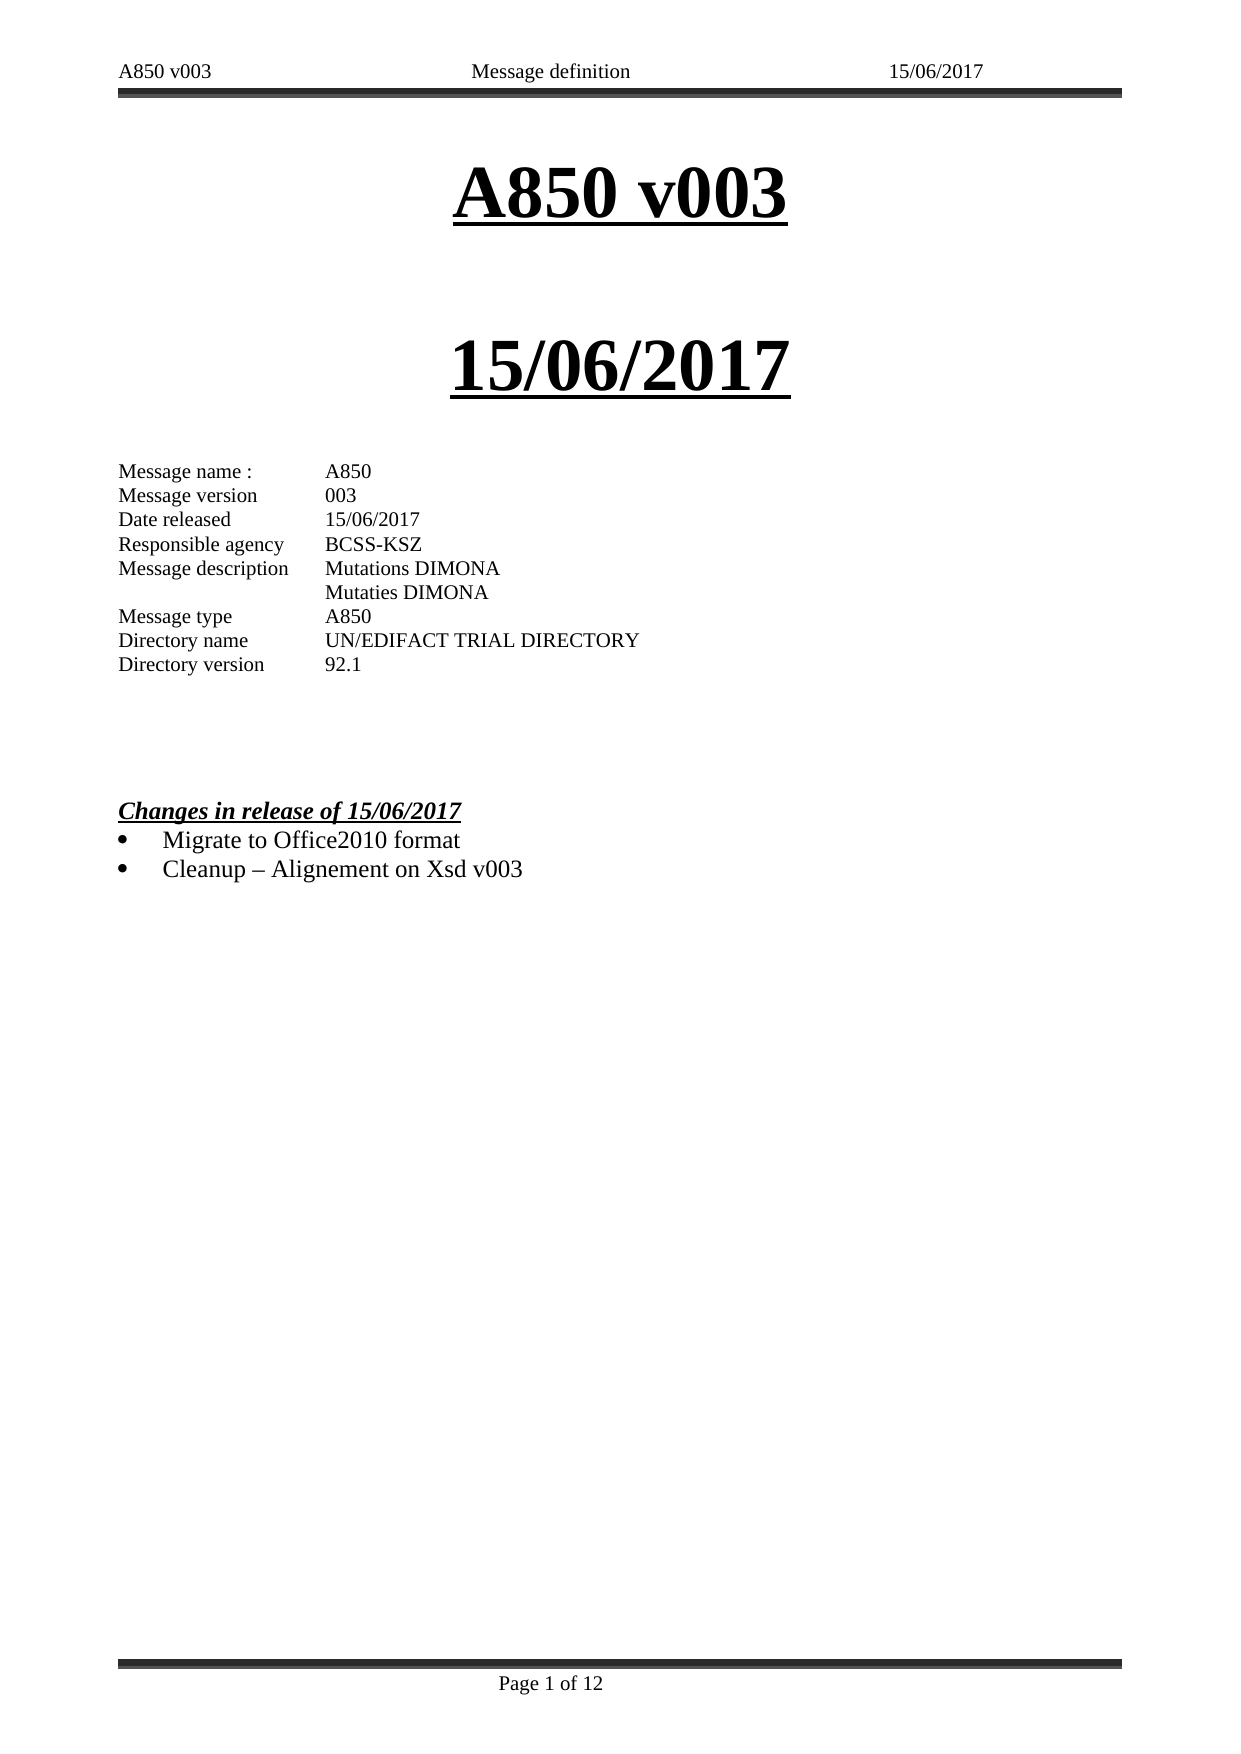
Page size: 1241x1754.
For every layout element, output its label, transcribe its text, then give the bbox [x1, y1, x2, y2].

text Message version 003 [118, 483, 1122, 507]
text Responsible agency BCSS-KSZ [118, 531, 1122, 556]
text A850 v003 [118, 148, 1122, 234]
text Message name : A850 [118, 459, 1122, 483]
text Message description Mutations DIMONA Mutaties DIMONA [118, 556, 1122, 604]
text Message type A850 [118, 604, 1122, 628]
text 15/06/2017 [118, 320, 1122, 406]
text Directory name UN/EDIFACT TRIAL DIRECTORY [118, 628, 1122, 652]
text Changes in release of 15/06/2017 [118, 796, 1122, 825]
text Directory version 92.1 [118, 652, 1122, 676]
text Date released 15/06/2017 [118, 507, 1122, 531]
list Cleanup – Alignement on Xsd v003 [118, 854, 1122, 882]
list Migrate to Office2010 format [118, 825, 1122, 854]
